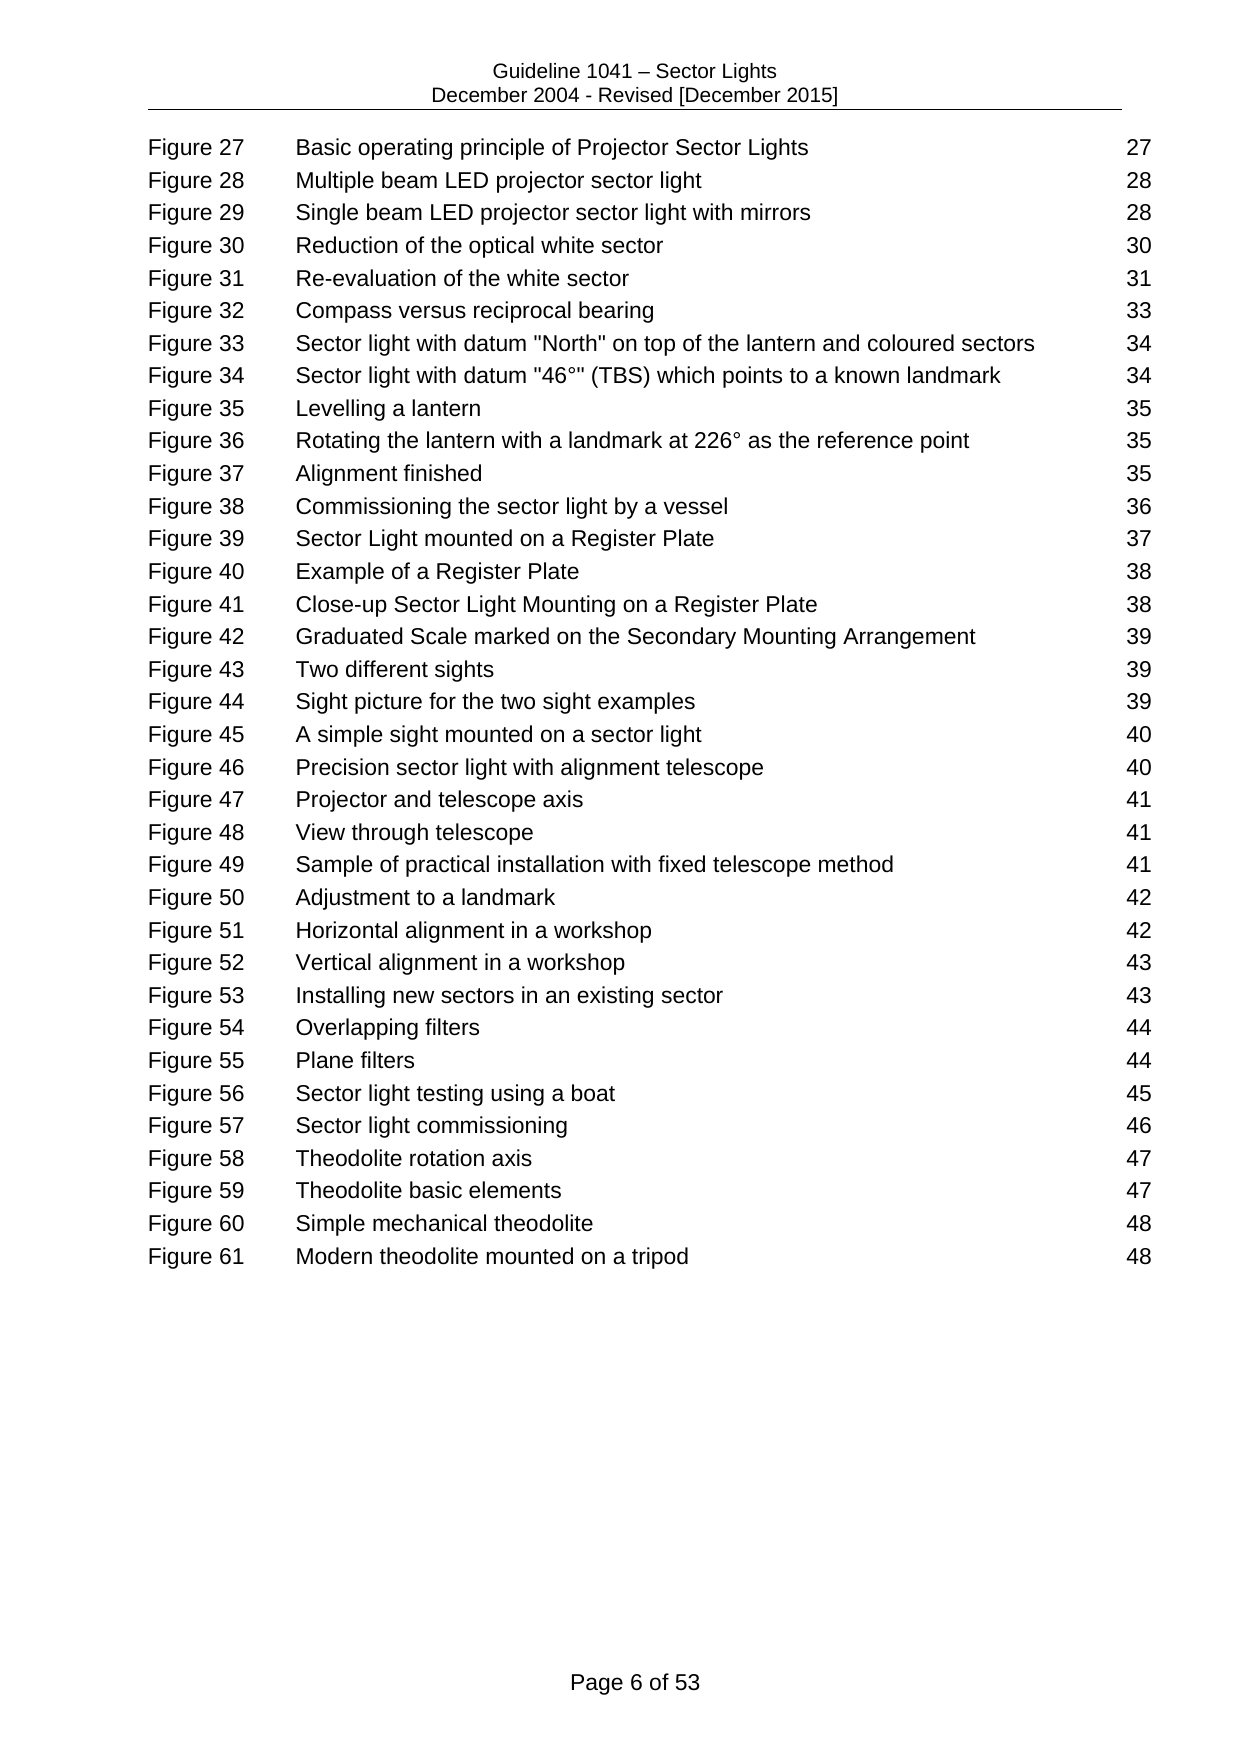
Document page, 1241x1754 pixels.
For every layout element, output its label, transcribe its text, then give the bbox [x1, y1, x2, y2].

text Figure 35 Levelling a lantern 35 [148, 395, 1122, 421]
text Figure 44 Sight picture for the two sight examples 39 [148, 688, 1122, 715]
text Figure 30 Reduction of the optical white sector 30 [148, 232, 1122, 258]
text Figure 42 Graduated Scale marked on the Secondary Mounting Arrangement 39 [148, 623, 1122, 649]
text Figure 45 A simple sight mounted on a sector light 40 [148, 721, 1122, 747]
text Figure 57 Sector light commissioning 46 [148, 1112, 1122, 1138]
text Figure 51 Horizontal alignment in a workshop 42 [148, 917, 1122, 943]
text Figure 48 View through telescope 41 [148, 819, 1122, 845]
text Figure 37 Alignment finished 35 [148, 460, 1122, 486]
text Figure 47 Projector and telescope axis 41 [148, 786, 1122, 812]
text Figure 53 Installing new sectors in an existing sector 43 [148, 982, 1122, 1008]
text Figure 43 Two different sights 39 [148, 656, 1122, 682]
text Figure 34 Sector light with datum "46°" (TBS) which points to a known landmark 34 [148, 362, 1122, 389]
text Figure 46 Precision sector light with alignment telescope 40 [148, 753, 1122, 780]
text Figure 59 Theodolite basic elements 47 [148, 1177, 1122, 1204]
text Figure 61 Modern theodolite mounted on a tripod 48 [148, 1243, 1122, 1269]
text Figure 58 Theodolite rotation axis 47 [148, 1145, 1122, 1171]
text Figure 50 Adjustment to a landmark 42 [148, 884, 1122, 910]
text Figure 60 Simple mechanical theodolite 48 [148, 1210, 1122, 1236]
text Figure 27 Basic operating principle of Projector Sector Lights 27 [148, 134, 1122, 160]
text Figure 40 Example of a Register Plate 38 [148, 558, 1122, 584]
text Figure 29 Single beam LED projector sector light with mirrors 28 [148, 199, 1122, 226]
text Figure 49 Sample of practical installation with fixed telescope method 41 [148, 851, 1122, 878]
text Figure 36 Rotating the lantern with a landmark at 226° as the reference point 35 [148, 427, 1122, 454]
text Figure 28 Multiple beam LED projector sector light 28 [148, 167, 1122, 193]
text Figure 52 Vertical alignment in a workshop 43 [148, 949, 1122, 976]
text Figure 31 Re-evaluation of the white sector 31 [148, 264, 1122, 291]
text Figure 33 Sector light with datum "North" on top of the lantern and coloured sectors 34 [148, 330, 1122, 356]
text Figure 38 Commissioning the sector light by a vessel 36 [148, 493, 1122, 519]
text Figure 54 Overlapping filters 44 [148, 1014, 1122, 1041]
text Figure 41 Close-up Sector Light Mounting on a Register Plate 38 [148, 591, 1122, 617]
text Figure 55 Plane filters 44 [148, 1047, 1122, 1073]
text Figure 56 Sector light testing using a boat 45 [148, 1079, 1122, 1106]
text Figure 32 Compass versus reciprocal bearing 33 [148, 297, 1122, 323]
text Figure 39 Sector Light mounted on a Register Plate 37 [148, 525, 1122, 552]
